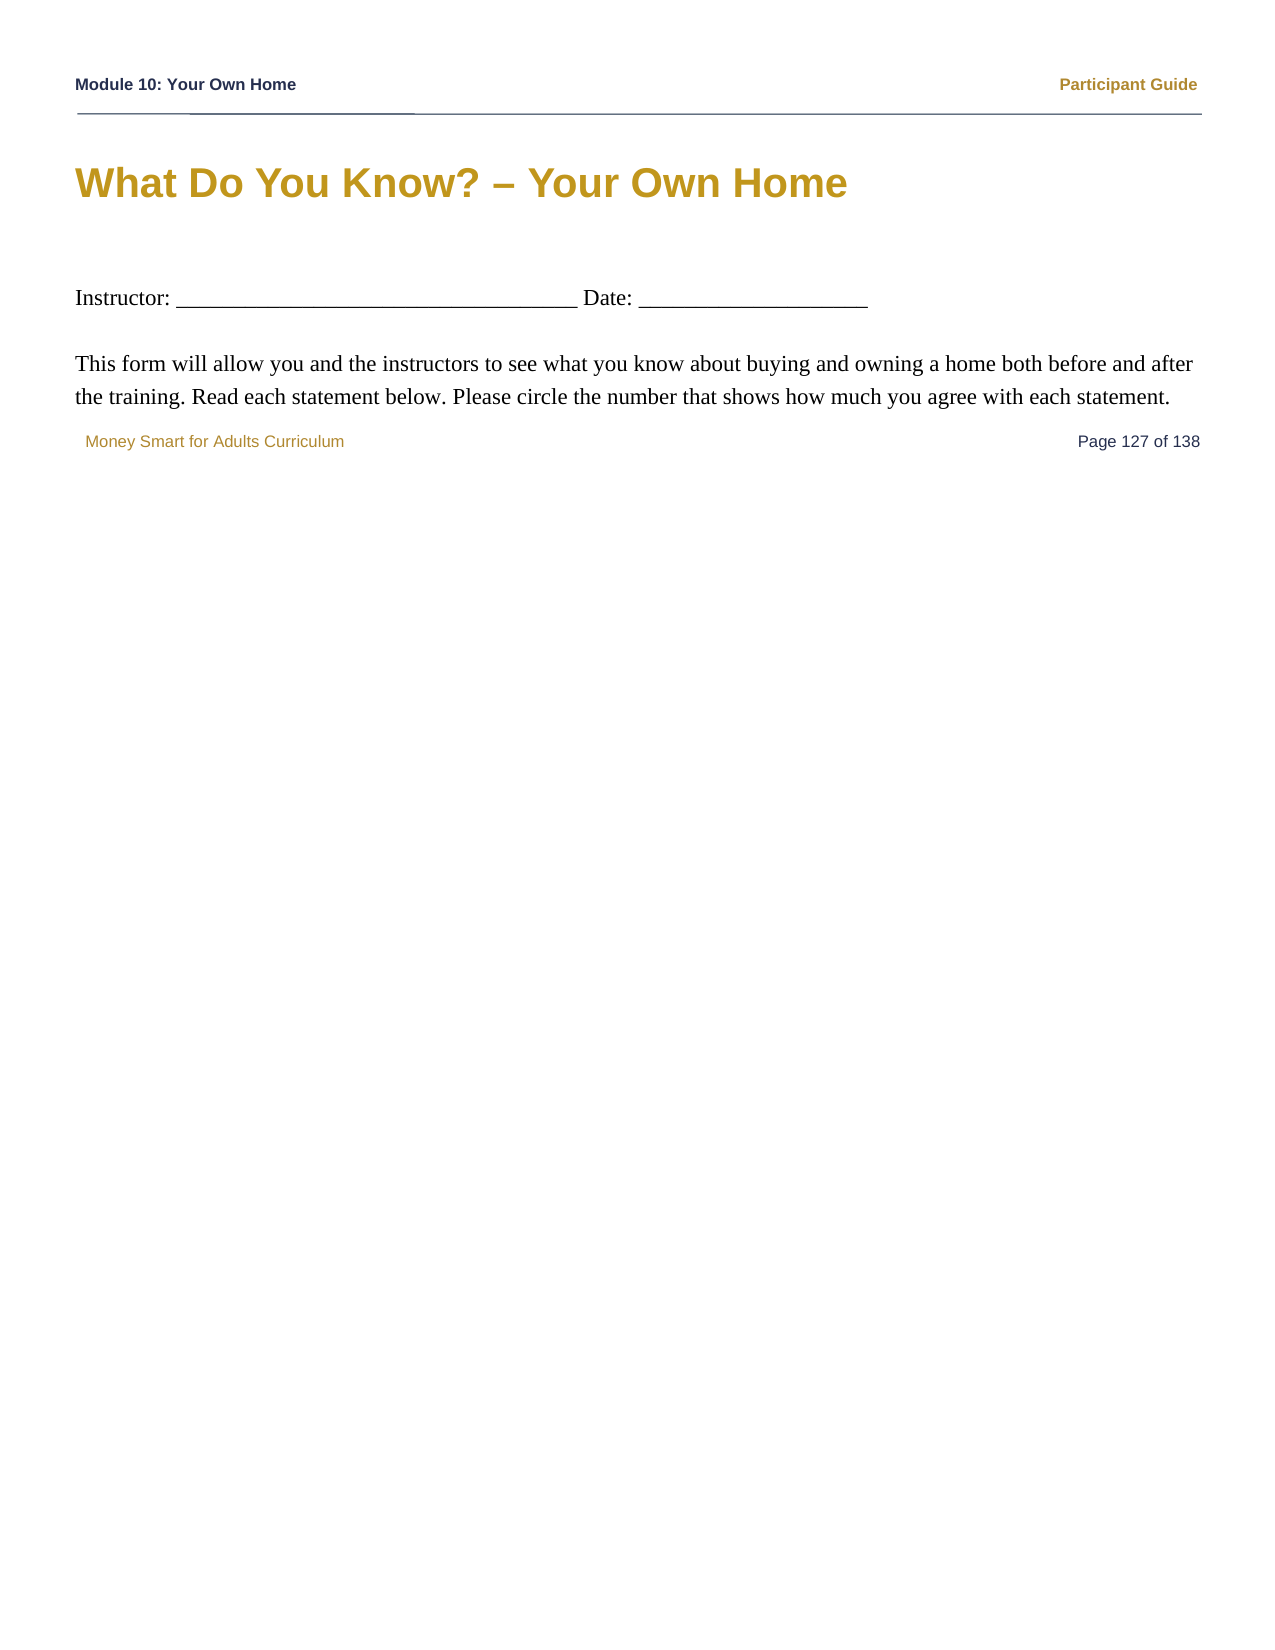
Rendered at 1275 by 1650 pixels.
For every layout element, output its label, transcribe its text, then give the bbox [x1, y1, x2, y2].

subtitle What Do You Know? – Your Own Home [75, 158, 1200, 206]
text This form will allow you and the instructors to see what you know about buying and owning a home both before and after the training. Read each statement below. Please circle the number that shows how much you agree with each statement. [75, 350, 1200, 409]
text Instructor: ___________________________________ Date: ____________________ [75, 284, 1200, 311]
picture [75, 0, 1201, 257]
